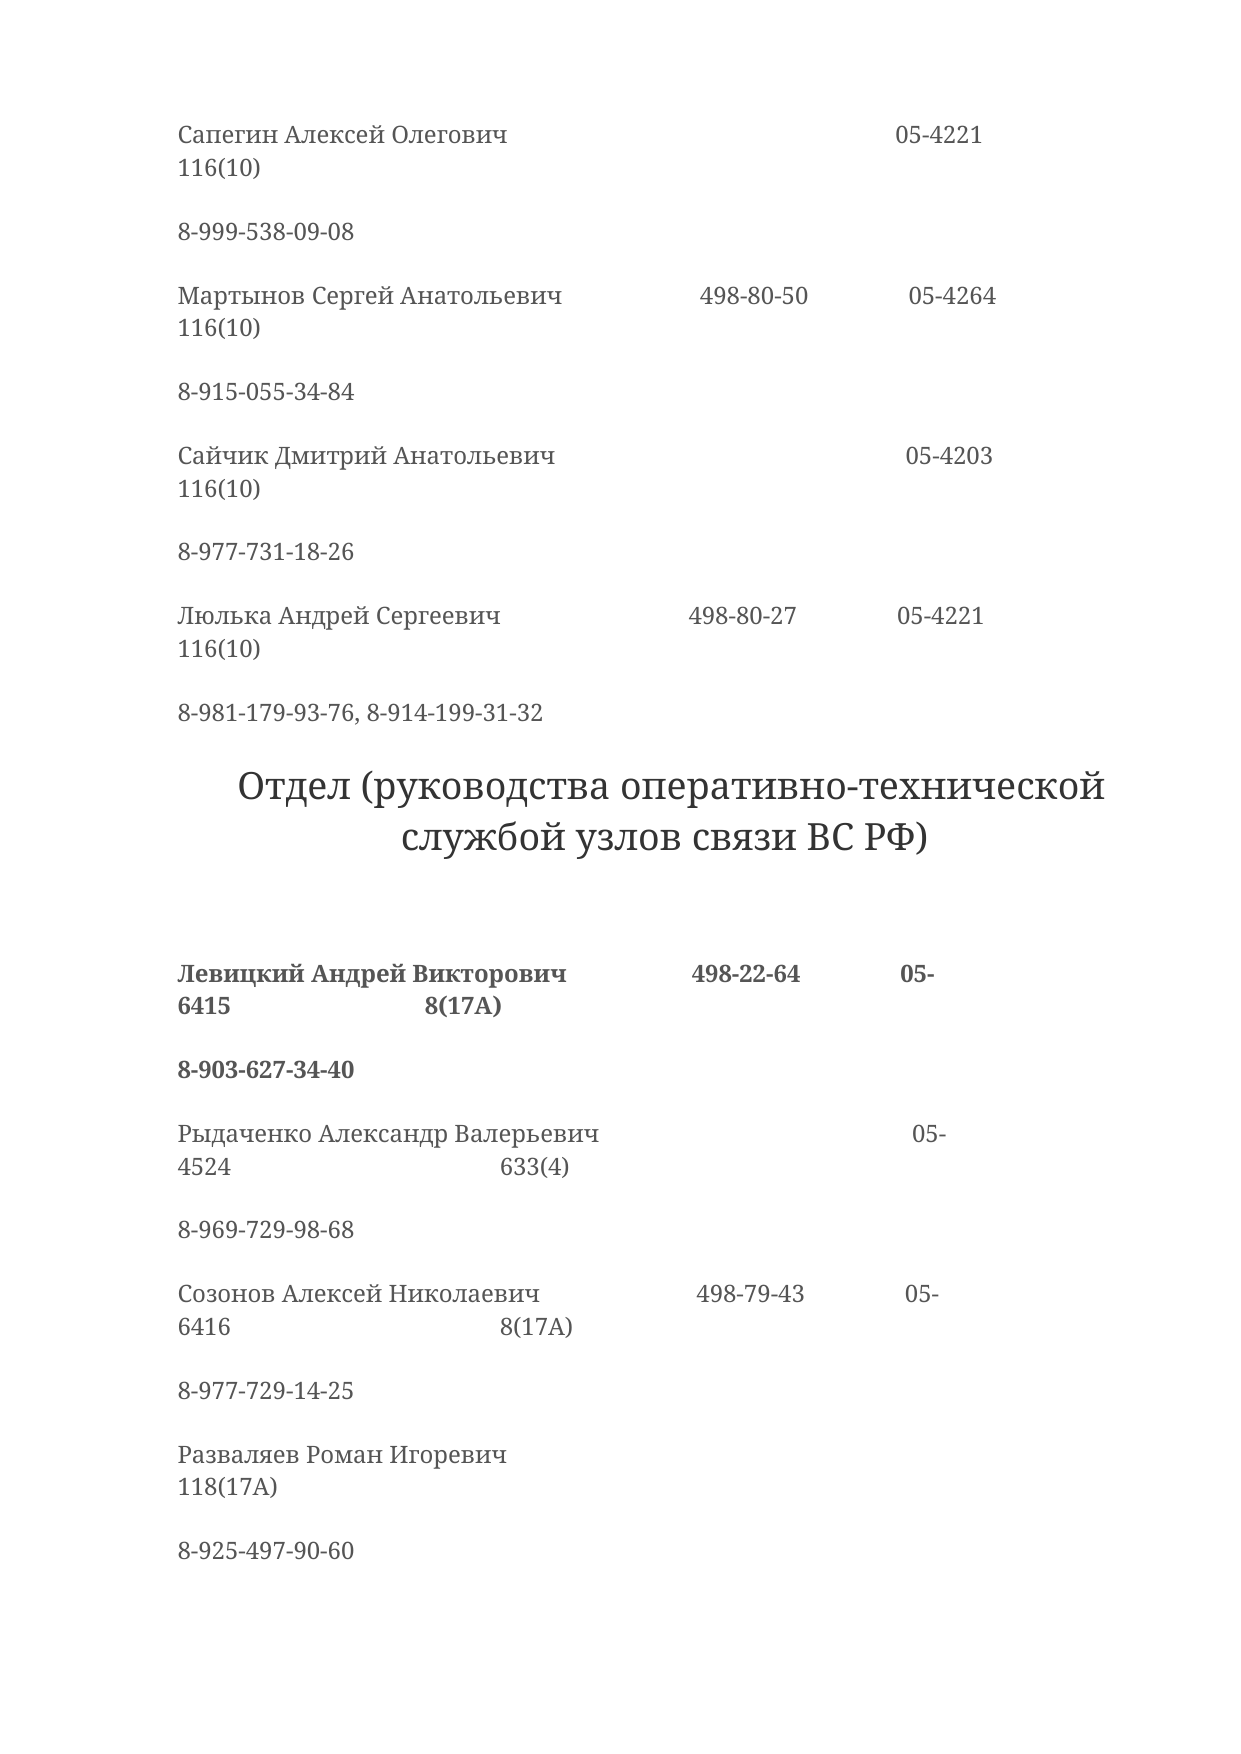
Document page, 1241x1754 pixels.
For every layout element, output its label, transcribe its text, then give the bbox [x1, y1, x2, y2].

text Левицкий Андрей Викторович 498-22-64 05-6415 8(17А) [177, 957, 1152, 1022]
text Мартынов Сергей Анатольевич 498-80-50 05-4264 116(10) [177, 278, 1152, 344]
text Сапегин Алексей Олегович 05-4221 116(10) [177, 118, 1152, 183]
text Рыдаченко Александр Валерьевич 05-4524 633(4) [177, 1117, 1152, 1182]
text 8-915-055-34-84 [177, 375, 1152, 407]
text 8-977-729-14-25 [177, 1374, 1152, 1406]
text Отдел (руководства оперативно-технической службой узлов связи ВС РФ) [177, 759, 1152, 861]
text Разваляев Роман Игоревич 118(17А) [177, 1437, 1152, 1503]
text Люлька Андрей Сергеевич 498-80-27 05-4221 116(10) [177, 599, 1152, 664]
text 8-925-497-90-60 [177, 1534, 1152, 1567]
text 8-999-538-09-08 [177, 214, 1152, 247]
text 8-969-729-98-68 [177, 1213, 1152, 1246]
text 8-903-627-34-40 [177, 1053, 1152, 1086]
text 8-981-179-93-76, 8-914-199-31-32 [177, 696, 1152, 728]
text Созонов Алексей Николаевич 498-79-43 05-6416 8(17А) [177, 1277, 1152, 1342]
text 8-977-731-18-26 [177, 535, 1152, 568]
text Сайчик Дмитрий Анатольевич 05-4203 116(10) [177, 439, 1152, 504]
